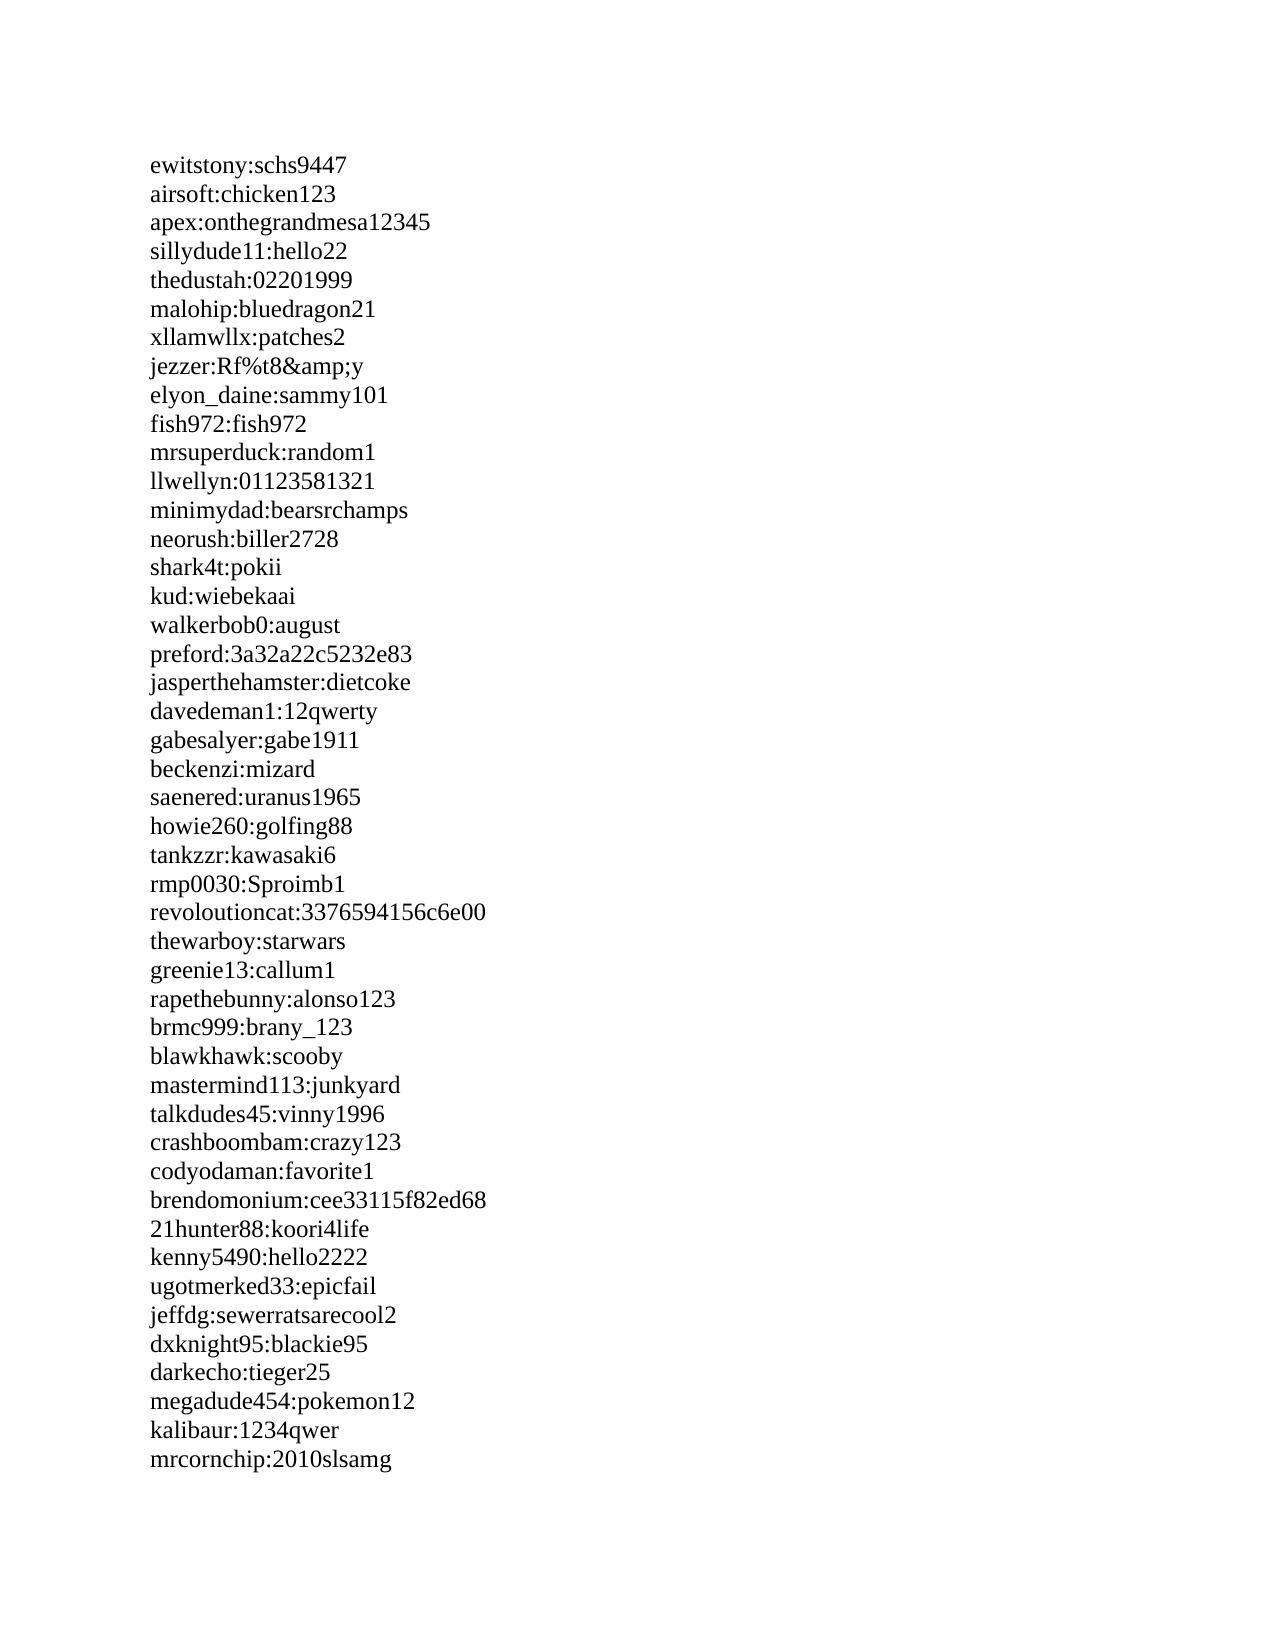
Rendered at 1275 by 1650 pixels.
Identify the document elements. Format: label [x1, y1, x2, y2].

text [150, 150, 1125, 1472]
